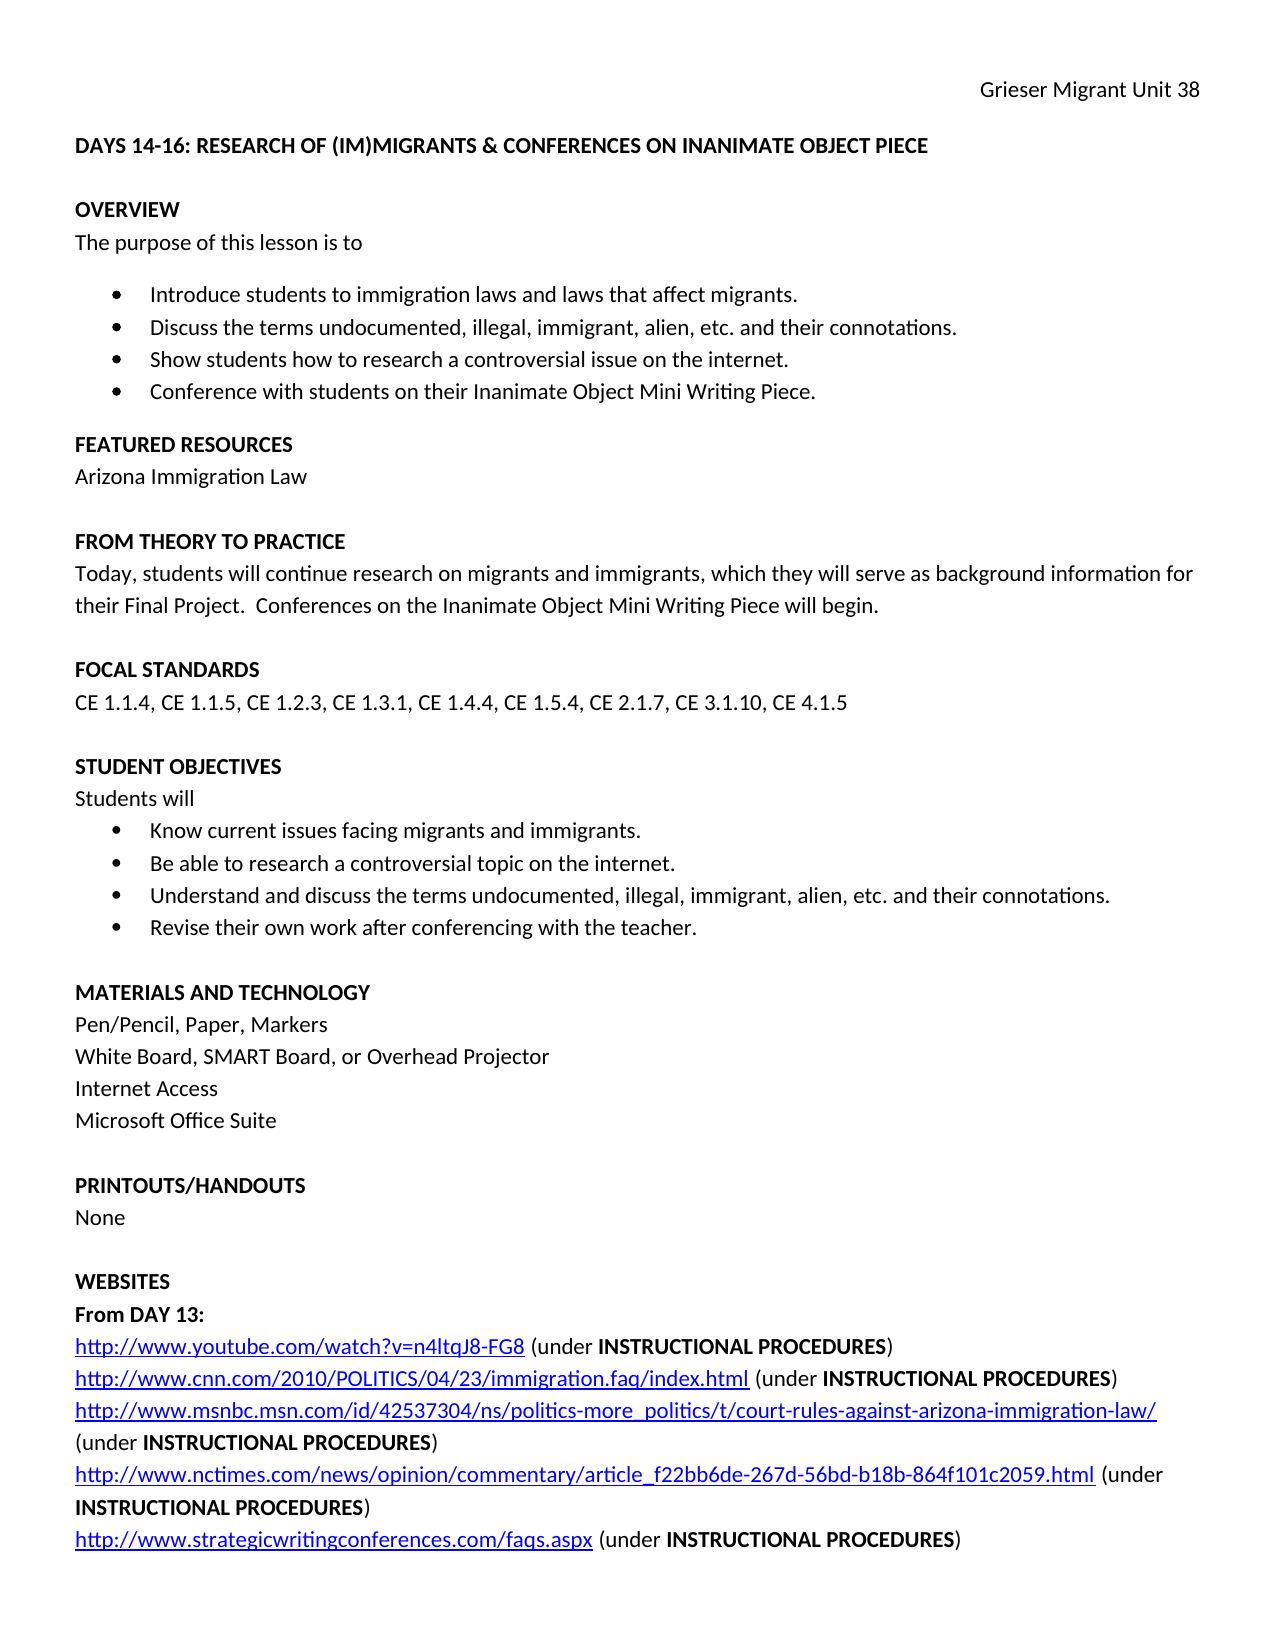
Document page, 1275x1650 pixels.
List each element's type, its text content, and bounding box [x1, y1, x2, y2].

text DAYS 14-16: RESEARCH OF (IM)MIGRANTS & CONFERENCES ON INANIMATE OBJECT PIECE [75, 131, 1200, 159]
text http://www.youtube.com/watch?v=n4ltqJ8-FG8 (under INSTRUCTIONAL PROCEDURES) [75, 1332, 1200, 1360]
list Understand and discuss the terms undocumented, illegal, immigrant, alien, etc. and their connotations. [112, 881, 1200, 909]
text White Board, SMART Board, or Overhead Projector [75, 1042, 1200, 1070]
text CE 1.1.4, CE 1.1.5, CE 1.2.3, CE 1.3.1, CE 1.4.4, CE 1.5.4, CE 2.1.7, CE 3.1.10, CE 4.1.5 [75, 688, 1200, 716]
text http://www.strategicwritingconferences.com/faqs.aspx (under INSTRUCTIONAL PROCEDURES) [75, 1525, 1200, 1553]
text Internet Access [75, 1074, 1200, 1102]
list Show students how to research a controversial issue on the internet. [112, 345, 1200, 373]
text FROM THEORY TO PRACTICE [75, 527, 1200, 555]
text OVERVIEW [75, 195, 1200, 223]
text Today, students will continue research on migrants and immigrants, which they will serve as background information for their Final Project. Conferences on the Inanimate Object Mini Writing Piece will begin. [75, 559, 1200, 619]
text http://www.nctimes.com/news/opinion/commentary/article_f22bb6de-267d-56bd-b18b-864f101c2059.html (under INSTRUCTIONAL PROCEDURES) [75, 1461, 1200, 1521]
text WEBSITES [75, 1267, 1200, 1296]
text Arizona Immigration Law [75, 462, 1200, 490]
text Students will [75, 784, 1200, 812]
text MATERIALS AND TECHNOLOGY [75, 978, 1200, 1006]
text Microsoft Office Suite [75, 1107, 1200, 1134]
list Know current issues facing migrants and immigrants. [112, 817, 1200, 845]
list Be able to research a controversial topic on the internet. [112, 849, 1200, 877]
text http://www.msnbc.msn.com/id/42537304/ns/politics-more_politics/t/court-rules-against-arizona-immigration-law/ (under INSTRUCTIONAL PROCEDURES) [75, 1396, 1200, 1456]
text Pen/Pencil, Paper, Markers [75, 1010, 1200, 1038]
text http://www.cnn.com/2010/POLITICS/04/23/immigration.faq/index.html (under INSTRUCTIONAL PROCEDURES) [75, 1364, 1200, 1392]
text From DAY 13: [75, 1300, 1200, 1328]
list Introduce students to immigration laws and laws that affect migrants. [112, 281, 1200, 309]
list Conference with students on their Inanimate Object Mini Writing Piece. [112, 377, 1200, 405]
text The purpose of this lesson is to [75, 228, 1200, 256]
text FEATURED RESOURCES [75, 430, 1200, 458]
text None [75, 1203, 1200, 1231]
text PRINTOUTS/HANDOUTS [75, 1171, 1200, 1199]
list Revise their own work after conferencing with the teacher. [112, 913, 1200, 941]
text STUDENT OBJECTIVES [75, 752, 1200, 780]
text FOCAL STANDARDS [75, 656, 1200, 683]
list Discuss the terms undocumented, illegal, immigrant, alien, etc. and their connotations. [112, 313, 1200, 341]
